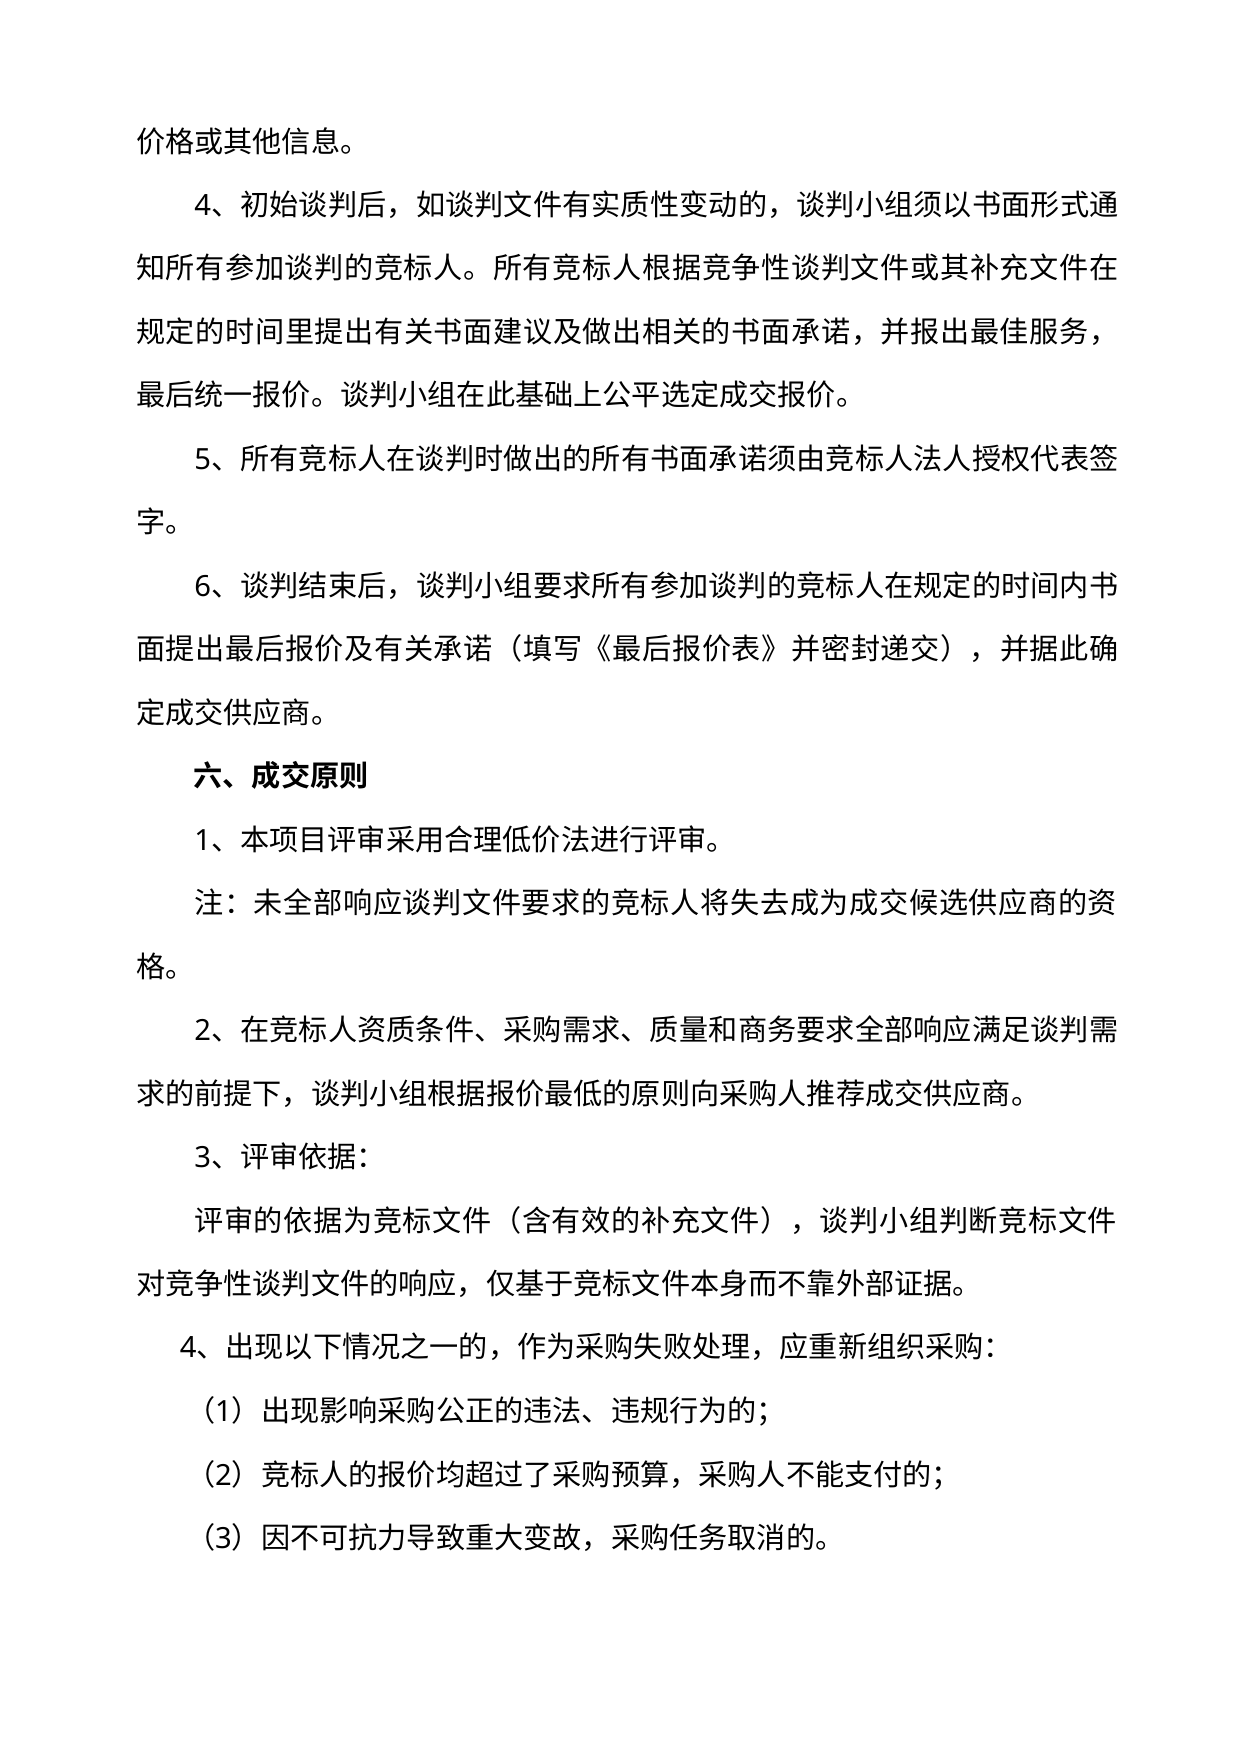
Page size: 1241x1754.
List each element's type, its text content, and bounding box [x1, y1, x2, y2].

text 6、谈判结束后，谈判小组要求所有参加谈判的竞标人在规定的时间内书面提出最后报价及有关承诺（填写《最后报价表》并密封递交），并据此确定成交供应商。 [136, 562, 1118, 732]
text 评审的依据为竞标文件（含有效的补充文件），谈判小组判断竞标文件对竞争性谈判文件的响应，仅基于竞标文件本身而不靠外部证据。 [136, 1197, 1118, 1303]
text 5、所有竞标人在谈判时做出的所有书面承诺须由竞标人法人授权代表签字。 [136, 435, 1118, 541]
text 六、成交原则 [136, 753, 1116, 795]
text 注：未全部响应谈判文件要求的竞标人将失去成为成交候选供应商的资格。 [136, 880, 1118, 986]
text 3、评审依据： [136, 1134, 1118, 1176]
text （2）竞标人的报价均超过了采购预算，采购人不能支付的； [186, 1451, 1118, 1493]
text 4、初始谈判后，如谈判文件有实质性变动的，谈判小组须以书面形式通知所有参加谈判的竞标人。所有竞标人根据竞争性谈判文件或其补充文件在规定的时间里提出有关书面建议及做出相关的书面承诺，并报出最佳服务，最后统一报价。谈判小组在此基础上公平选定成交报价。 [136, 182, 1118, 414]
text （1）出现影响采购公正的违法、违规行为的； [186, 1388, 1118, 1430]
text 2、在竞标人资质条件、采购需求、质量和商务要求全部响应满足谈判需求的前提下，谈判小组根据报价最低的原则向采购人推荐成交供应商。 [136, 1007, 1118, 1112]
text 4、出现以下情况之一的，作为采购失败处理，应重新组织采购： [136, 1324, 1118, 1366]
text 1、本项目评审采用合理低价法进行评审。 [136, 816, 1118, 859]
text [136, 118, 1118, 160]
text （3）因不可抗力导致重大变故，采购任务取消的。 [186, 1515, 1118, 1557]
